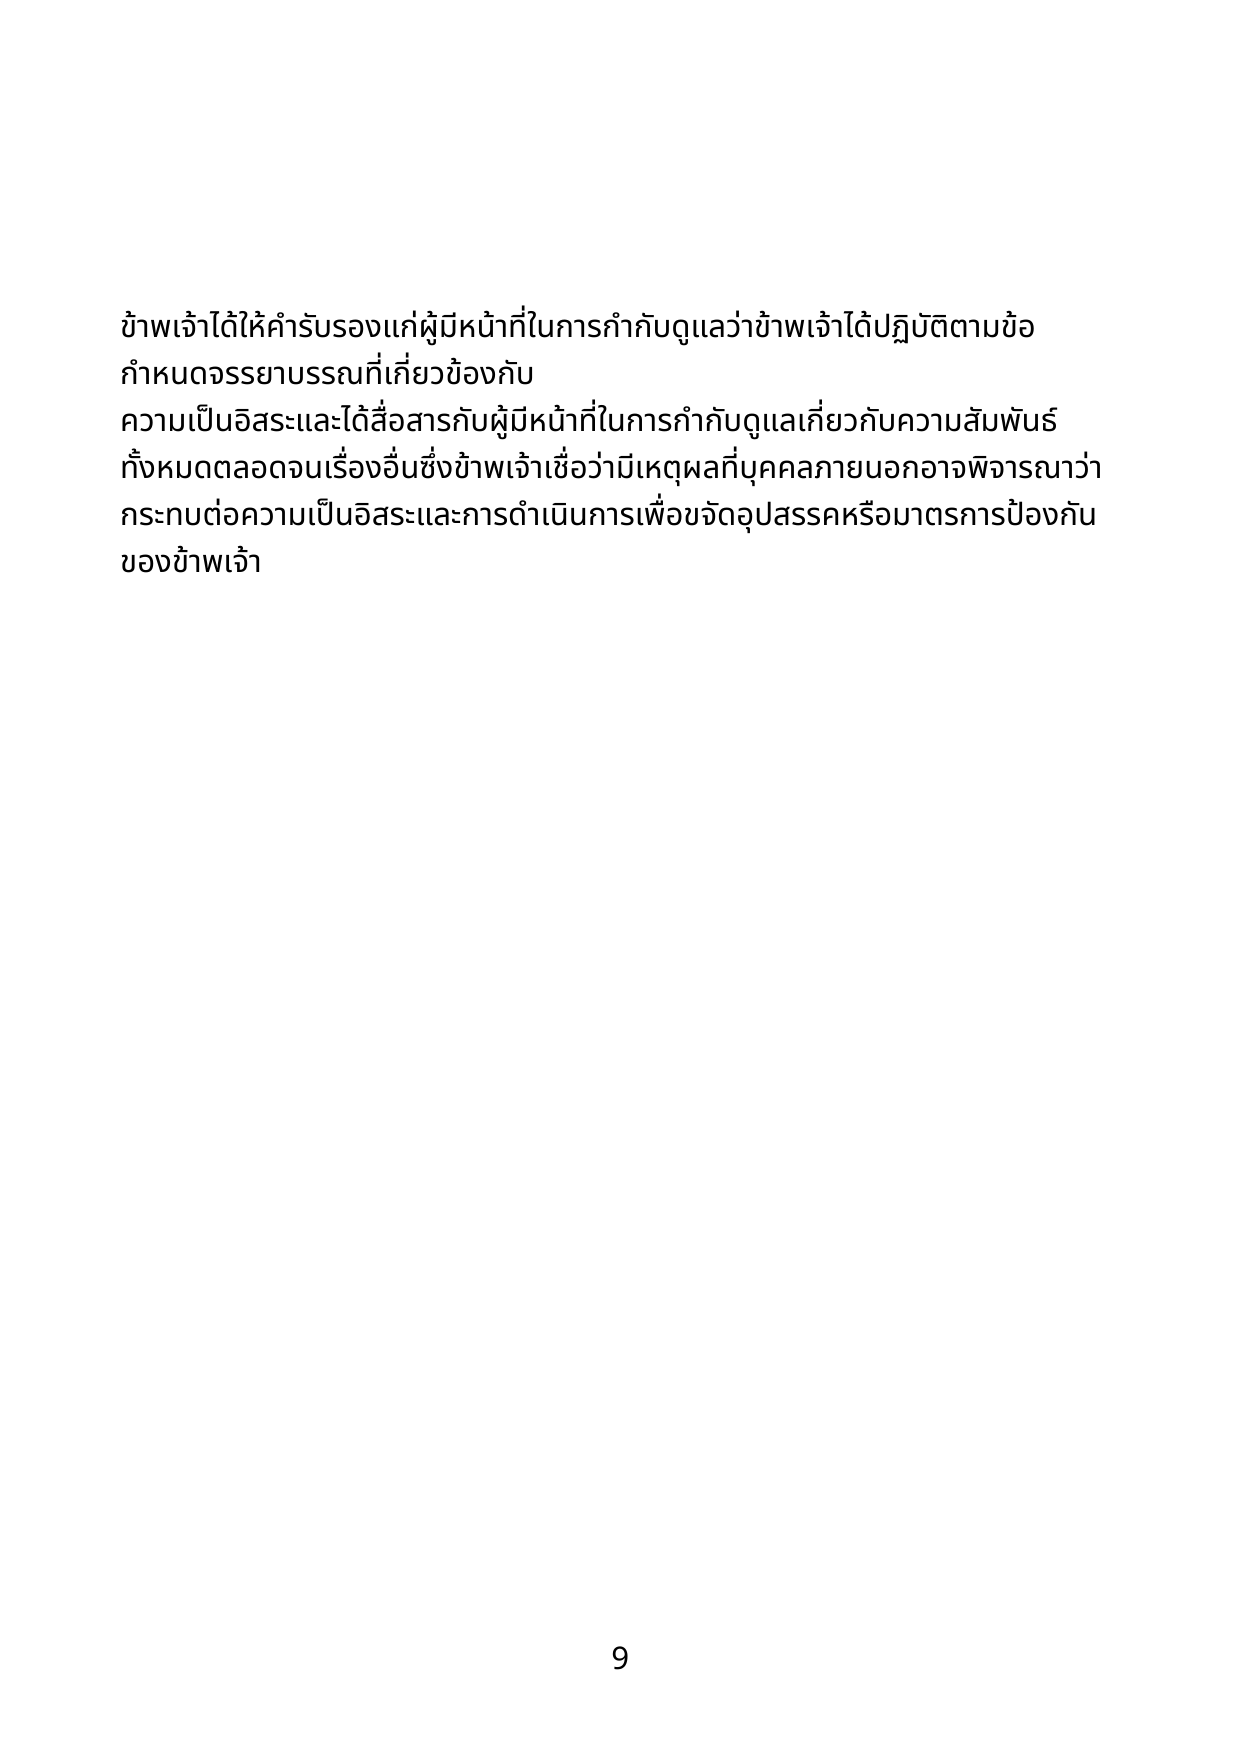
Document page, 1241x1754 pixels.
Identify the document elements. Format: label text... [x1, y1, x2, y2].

text ข้าพเจ้าได้ให้คำรับรองแก่ผู้มีหน้าที่ในการกำกับดูแลว่าข้าพเจ้าได้ปฏิบัติตามข้อกำหนดจรรยาบรรณที่เกี่ยวข้องกับ ความเป็นอิสระและได้สื่อสารกับผู้มีหน้าที่ในการกำกับดูแลเกี่ยวกับความสัมพันธ์ทั้งหมดตลอดจนเรื่องอื่นซึ่งข้าพเจ้าเชื่อว่ามีเหตุผลที่บุคคลภายนอกอาจพิจารณาว่ากระทบต่อความเป็นอิสระและการดำเนินการเพื่อขจัดอุปสรรคหรือมาตรการป้องกันของข้าพเจ้า [120, 304, 1120, 587]
